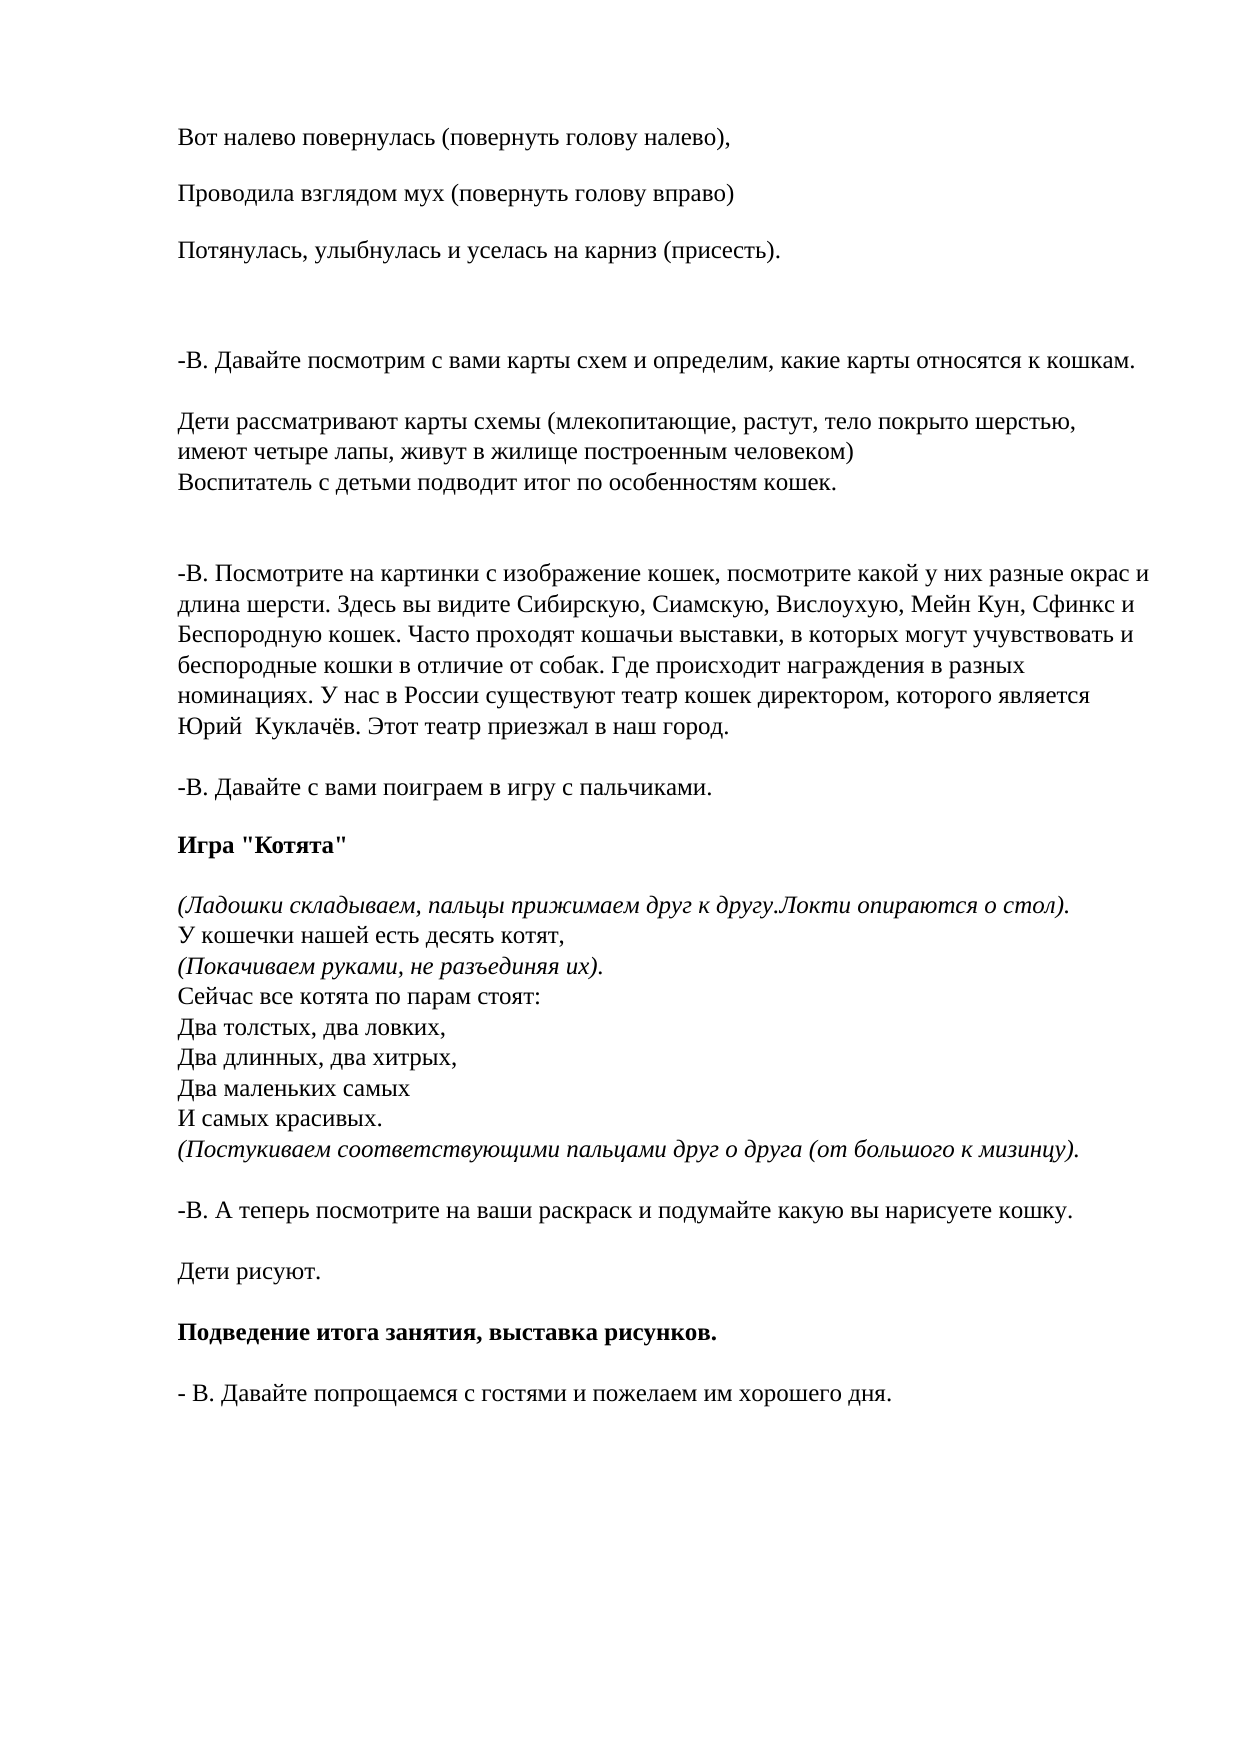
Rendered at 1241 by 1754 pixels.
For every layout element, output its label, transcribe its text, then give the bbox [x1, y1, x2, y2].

list Подведение итога занятия, выставка рисунков. [177, 1315, 1152, 1346]
list Дети рассматривают карты схемы (млекопитающие, растут, тело покрыто шерстью, имеют четыре лапы, живут в жилище построенным человеком) [177, 404, 1152, 465]
text Вот налево повернулась (повернуть голову налево), [177, 118, 1152, 151]
list -В. А теперь посмотрите на ваши раскраск и подумайте какую вы нарисуете кошку. [177, 1193, 1152, 1224]
list - В. Давайте попрощаемся с гостями и пожелаем им хорошего дня. [177, 1376, 1152, 1407]
list (Ладошки складываем, пальцы прижимаем друг к другу.Локти опираются о стол). У кошечки нашей есть десять котят, (Покачиваем руками, не разъединяя их). Сейчас все котята по парам стоят: Два толстых, два ловких, Два длинных, два хитрых, Два маленьких самых И самых красивых. (Постукиваем соответствующими пальцами друг о друга (от большого к мизинцу). [177, 888, 1152, 1163]
text Проводила взглядом мух (повернуть голову вправо) [177, 174, 1152, 207]
list Воспитатель с детьми подводит итог по особенностям кошек. [177, 465, 1152, 496]
text Потянулась, улыбнулась и уселась на карниз (присесть). [177, 231, 1152, 263]
text Игра "Котята" [177, 830, 1152, 859]
list -В. Посмотрите на картинки с изображение кошек, посмотрите какой у них разные окрас и длина шерсти. Здесь вы видите Сибирскую, Сиамскую, Вислоухую, Мейн Кун, Сфинкс и Беспородную кошек. Часто проходят кошачьи выставки, в которых могут учувствовать и беспородные кошки в отличие от собак. Где происходит награждения в разных номинациях. У нас в России существуют театр кошек директором, которого является Юрий Куклачёв. Этот театр приезжал в наш город. [177, 557, 1152, 740]
list -В. Давайте посмотрим с вами карты схем и определим, какие карты относятся к кошкам. [177, 343, 1152, 374]
list Дети рисуют. [177, 1254, 1152, 1285]
list -В. Давайте с вами поиграем в игру с пальчиками. [177, 770, 1152, 801]
